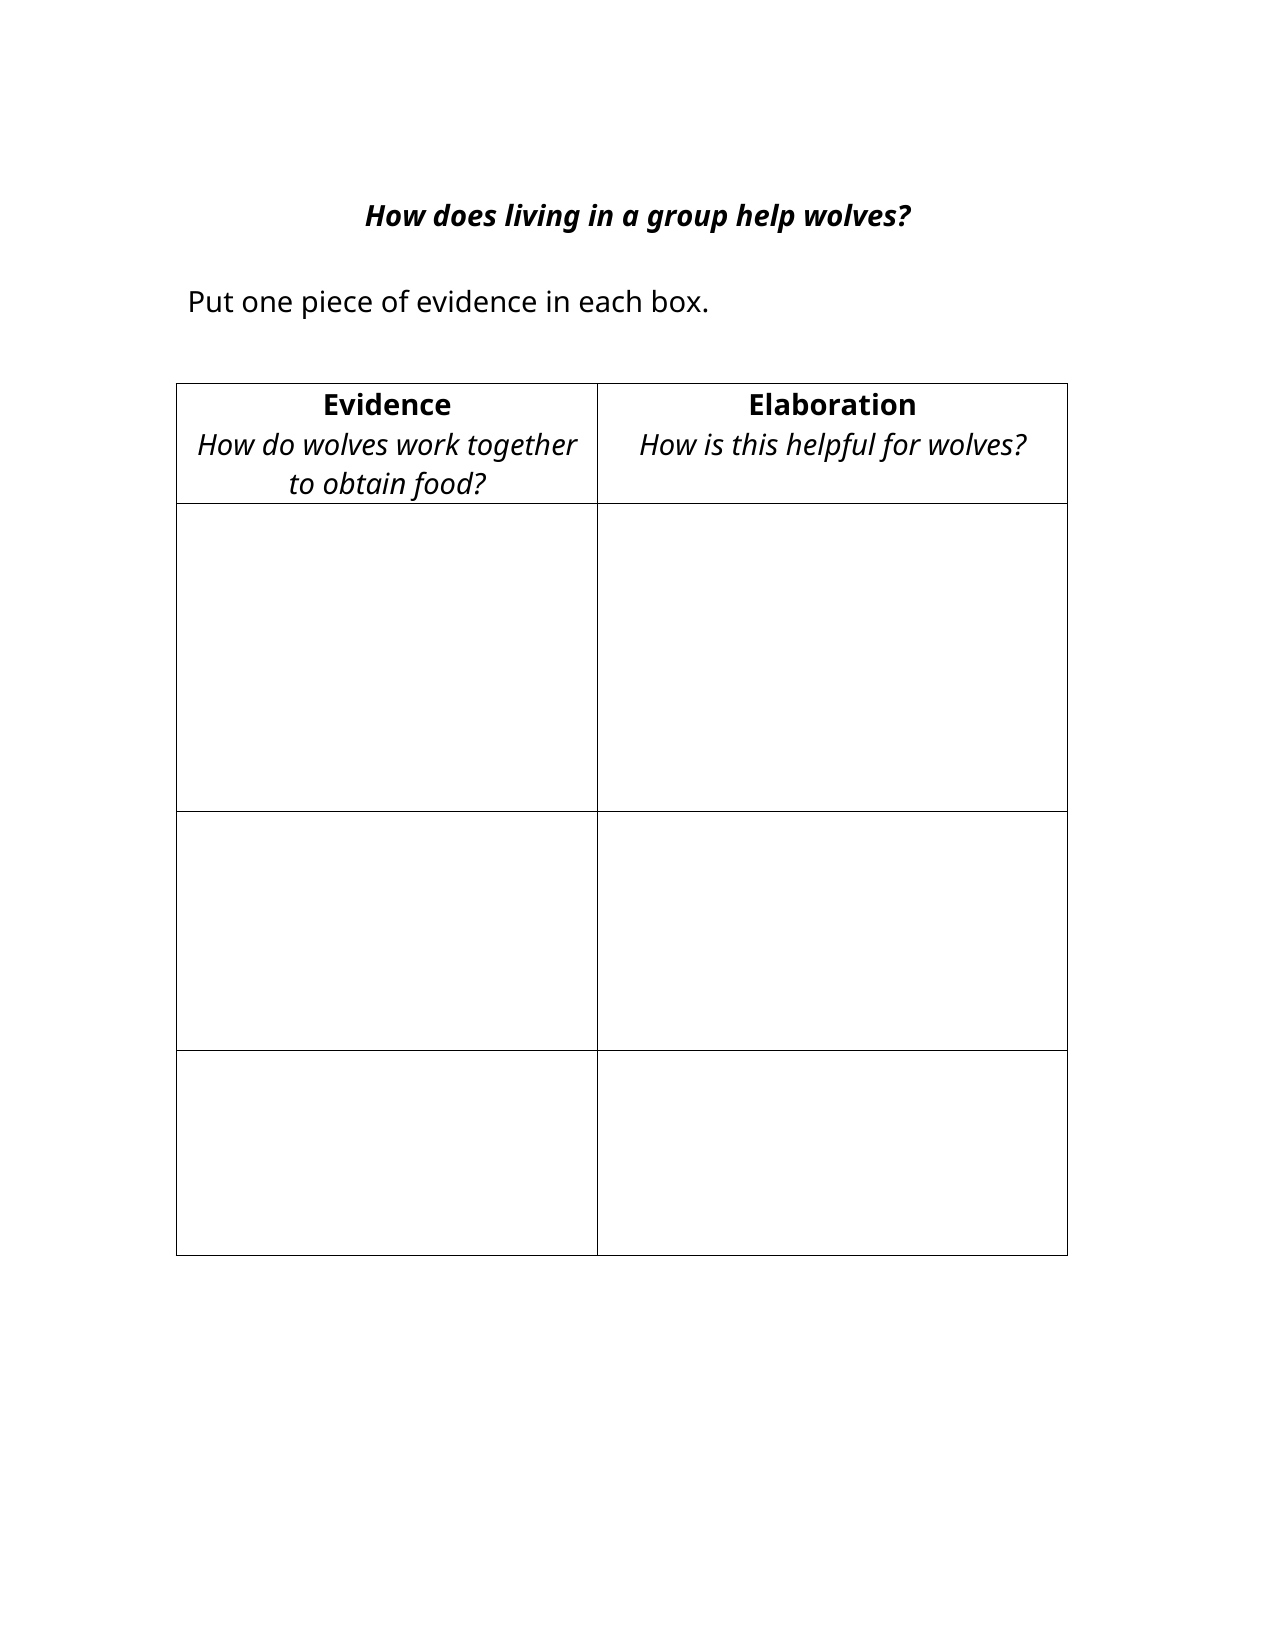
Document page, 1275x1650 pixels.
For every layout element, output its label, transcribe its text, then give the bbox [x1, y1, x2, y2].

table_cell [177, 812, 597, 1050]
table_cell [177, 1051, 597, 1255]
table_cell [177, 504, 597, 811]
table_header Evidence How do wolves work together to obtain food? [177, 384, 597, 503]
table_cell [598, 504, 1067, 811]
table_cell [598, 812, 1067, 1050]
text Put one piece of evidence in each box. [187, 281, 1087, 321]
text How does living in a group help wolves? [187, 196, 1087, 235]
table_cell [598, 1051, 1067, 1255]
table_header Elaboration How is this helpful for wolves? [598, 384, 1067, 503]
